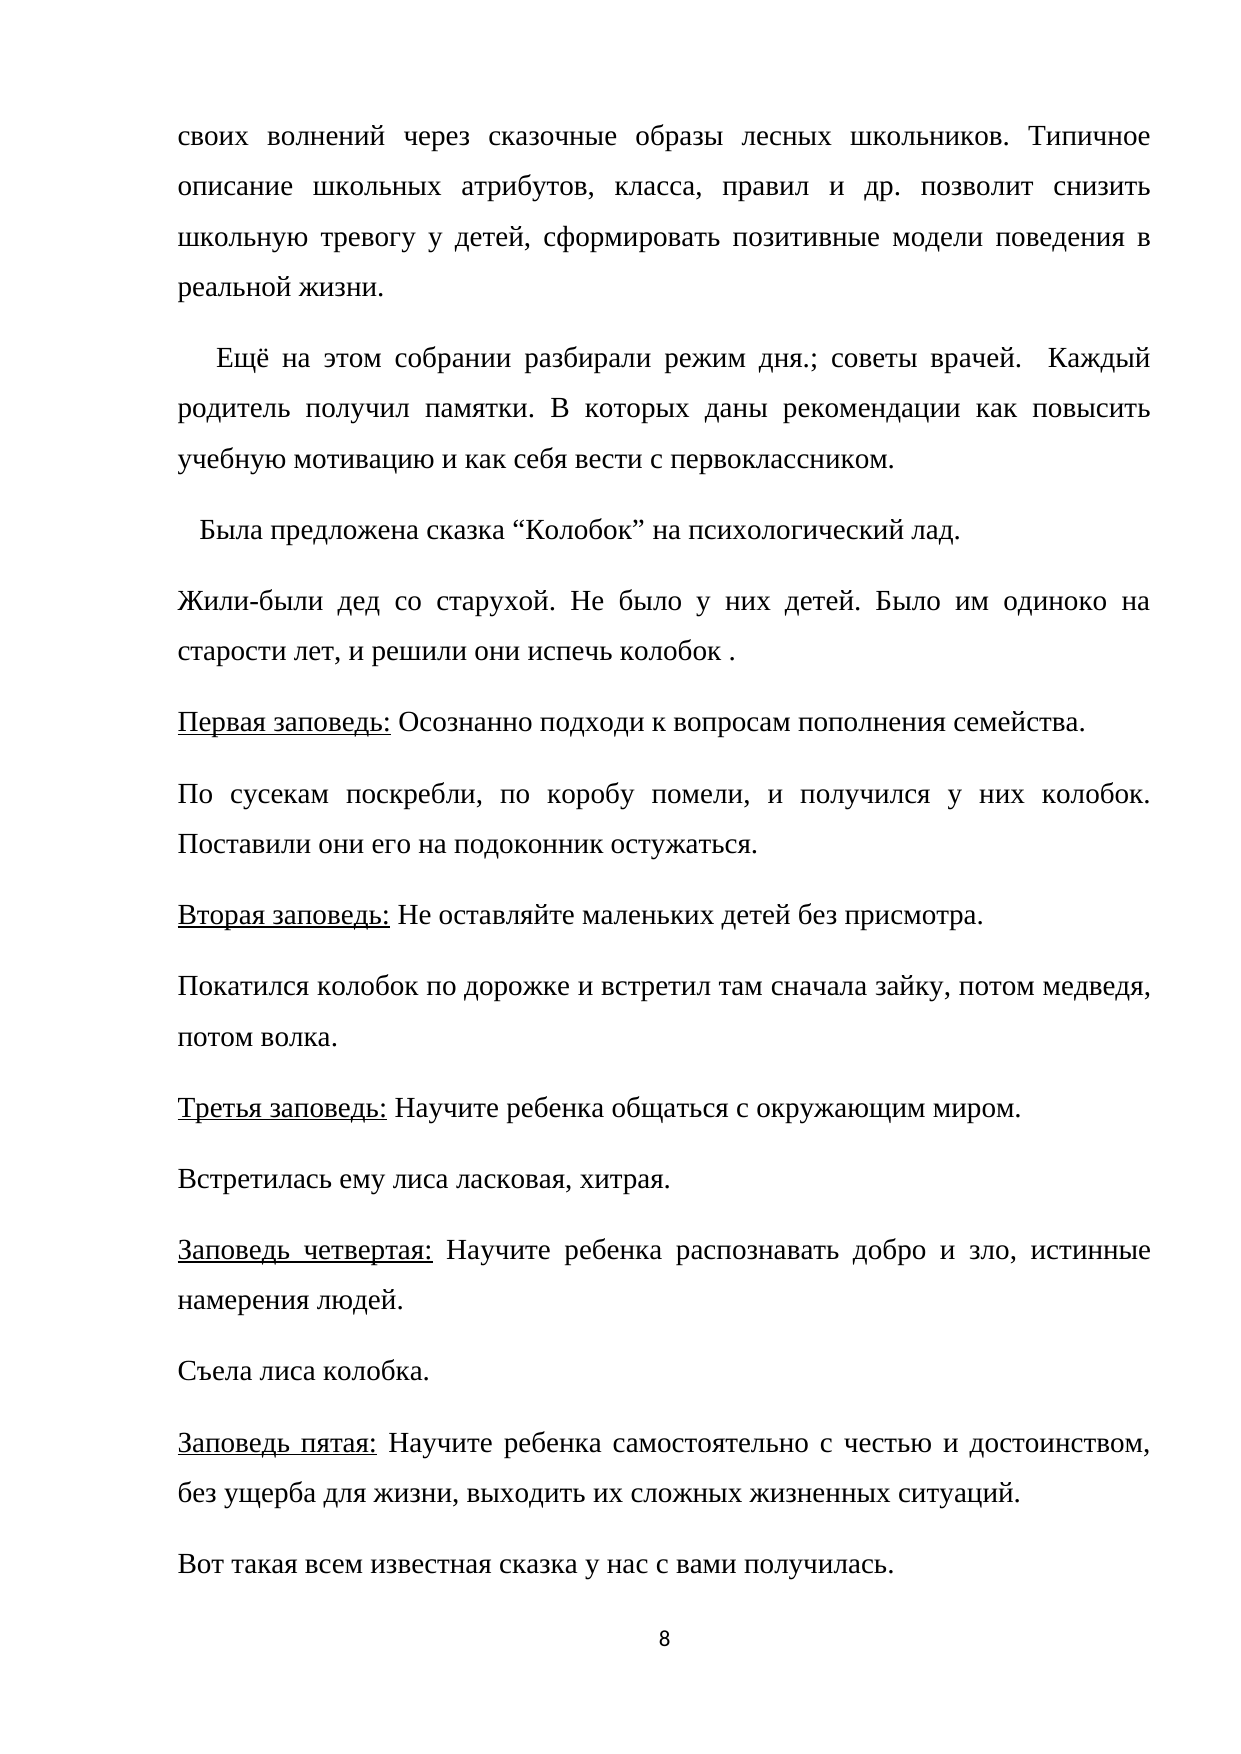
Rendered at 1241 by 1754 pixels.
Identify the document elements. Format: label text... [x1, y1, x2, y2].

text Заповедь пятая: Научите ребенка самостоятельно с честью и достоинством, без ущерба для жизни, выходить их сложных жизненных ситуаций. [177, 1425, 1152, 1508]
text Съела лиса колобка. [177, 1353, 1152, 1387]
text Покатился колобок по дорожке и встретил там сначала зайку, потом медведя, потом волка. [177, 968, 1152, 1052]
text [177, 118, 1152, 303]
text Встретилась ему лиса ласковая, хитрая. [177, 1161, 1152, 1194]
text По сусекам поскребли, по коробу помели, и получился у них колобок. Поставили они его на подоконник остужаться. [177, 776, 1152, 859]
text Была предложена сказка “Колобок” на психологический лад. [177, 512, 1152, 546]
text Вот такая всем известная сказка у нас с вами получилась. [177, 1546, 1152, 1580]
text Заповедь четвертая: Научите ребенка распознавать добро и зло, истинные намерения людей. [177, 1232, 1152, 1316]
text Ещё на этом собрании разбирали режим дня.; советы врачей. Каждый родитель получил памятки. В которых даны рекомендации как повысить учебную мотивацию и как себя вести с первоклассником. [177, 340, 1152, 474]
text Вторая заповедь: Не оставляйте маленьких детей без присмотра. [177, 897, 1152, 931]
text Третья заповедь: Научите ребенка общаться с окружающим миром. [177, 1090, 1152, 1123]
text Жили-были дед со старухой. Не было у них детей. Было им одиноко на старости лет, и решили они испечь колобок . [177, 583, 1152, 667]
text Первая заповедь: Осознанно подходи к вопросам пополнения семейства. [177, 704, 1152, 738]
